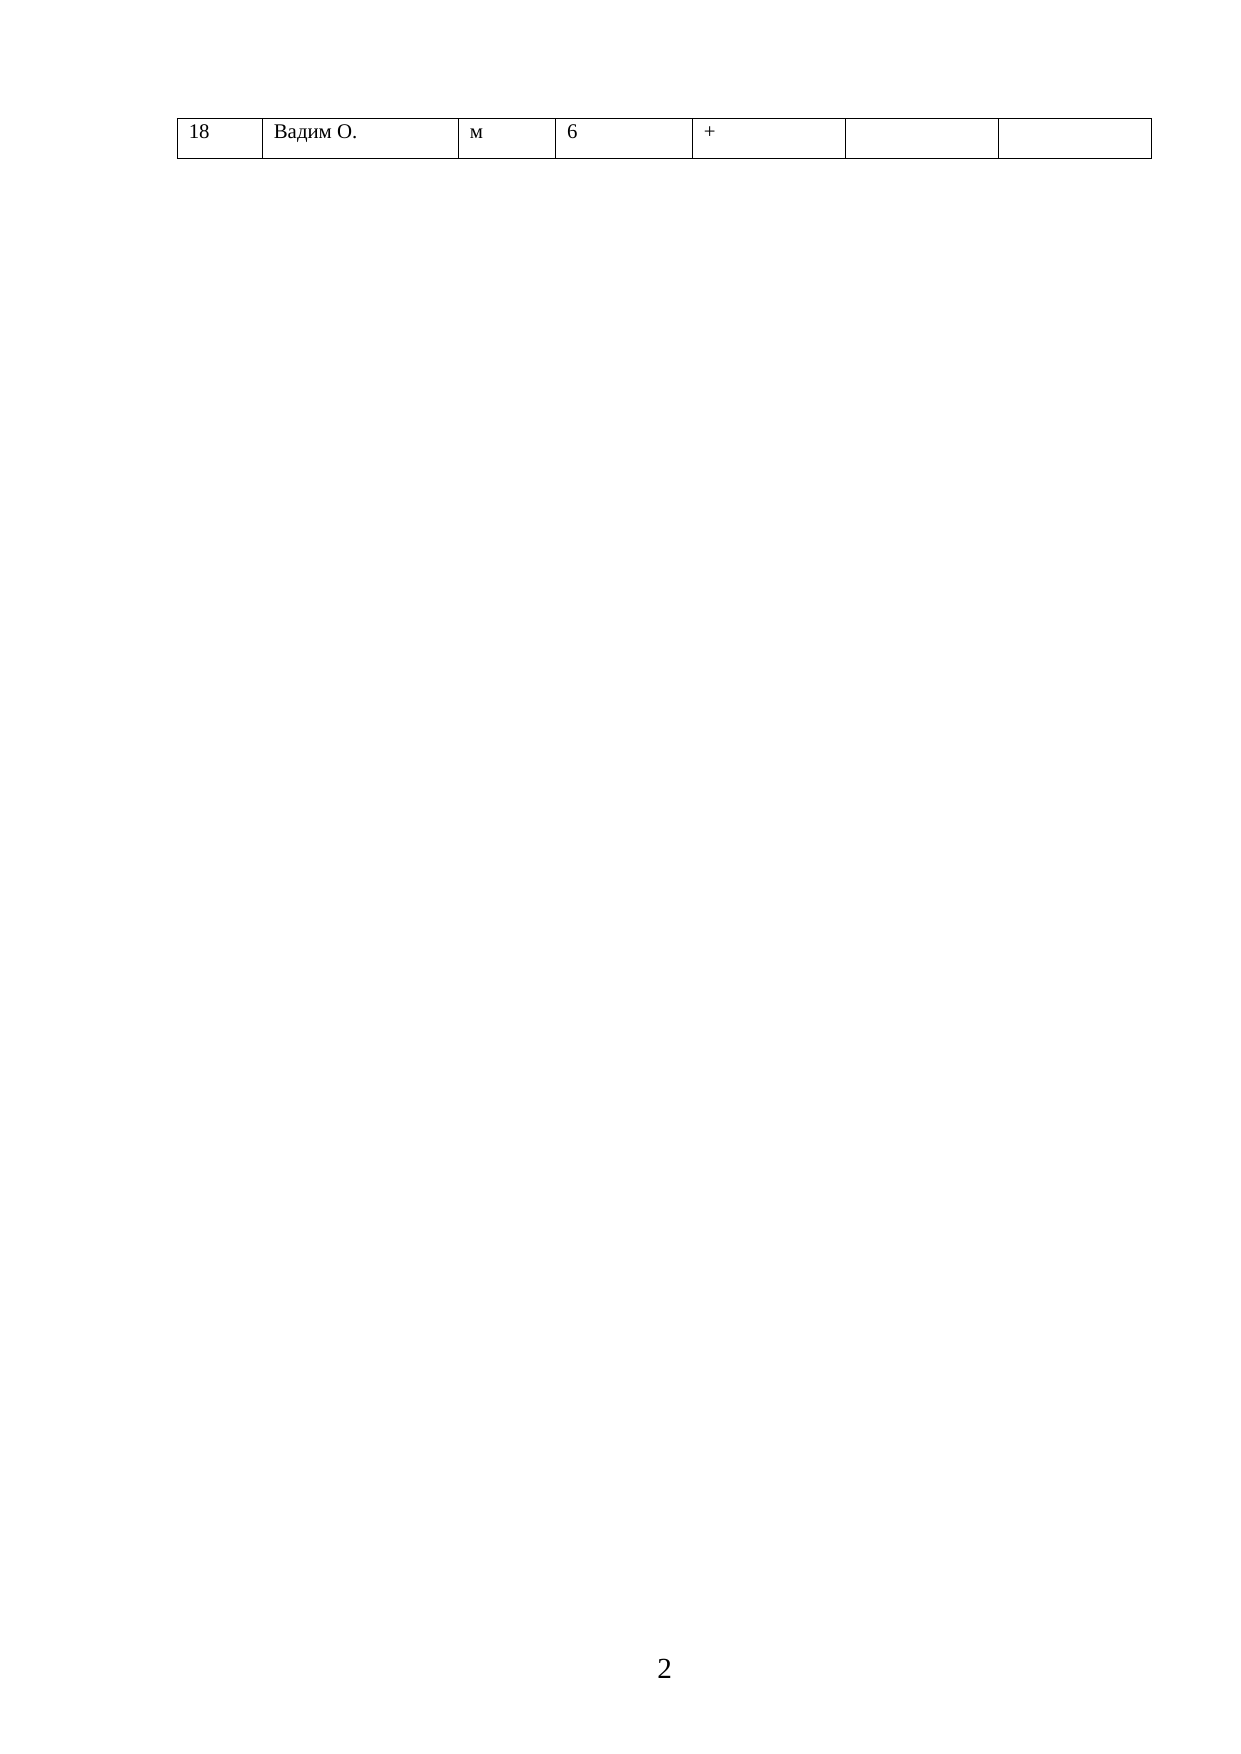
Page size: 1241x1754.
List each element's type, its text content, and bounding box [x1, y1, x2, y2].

table_cell + [693, 119, 845, 157]
table_cell Вадим О. [263, 119, 458, 157]
table_cell [846, 119, 998, 157]
table_cell [999, 119, 1151, 157]
table_cell м [459, 119, 555, 157]
table_cell 6 [556, 119, 692, 157]
table_cell 18 [178, 119, 262, 157]
